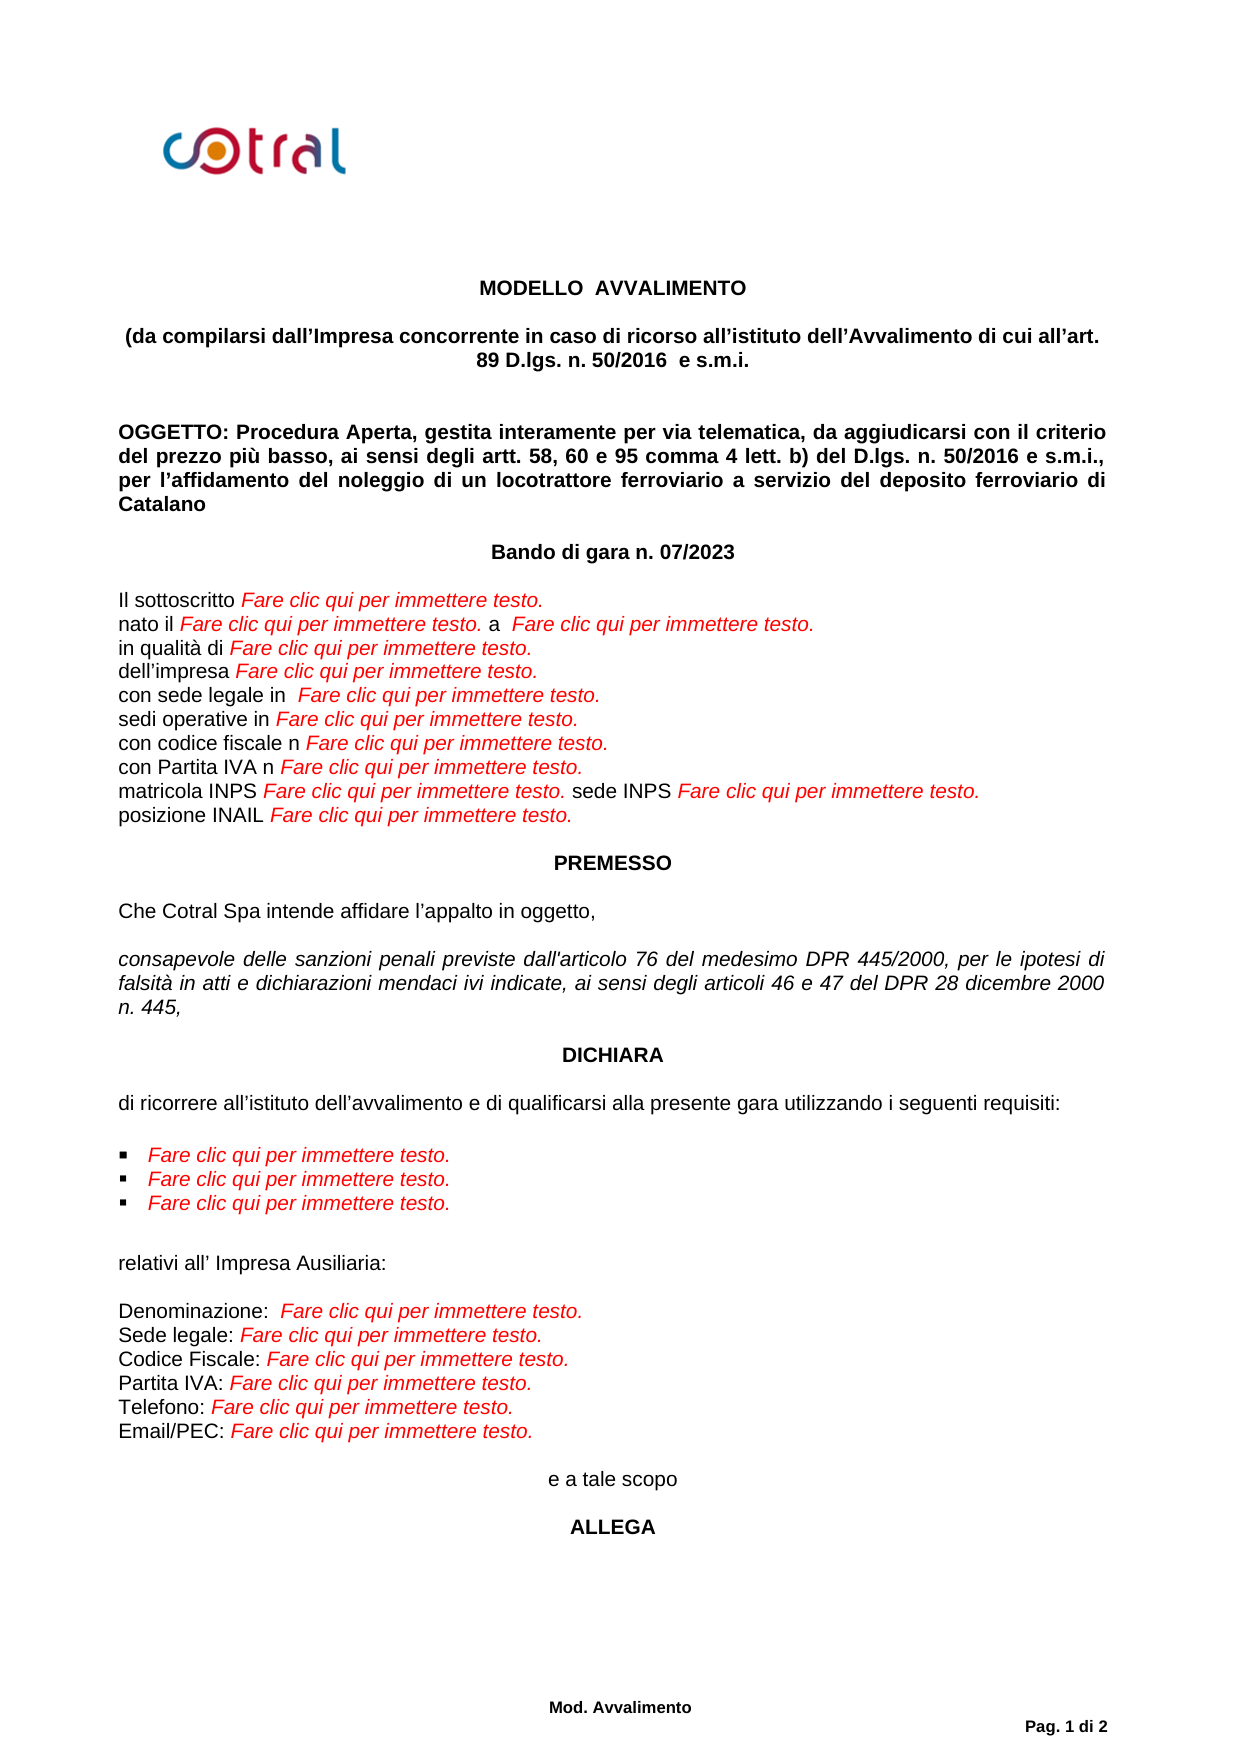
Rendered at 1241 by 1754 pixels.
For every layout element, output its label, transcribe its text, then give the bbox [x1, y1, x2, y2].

text con Partita IVA n [118, 755, 1107, 779]
text Partita IVA: [118, 1371, 1107, 1395]
picture [118, 75, 390, 228]
text sedi operative in [118, 707, 1107, 731]
text nato il a [118, 611, 1107, 635]
text di ricorrere all’istituto dell’avvalimento e di qualificarsi alla presente gara utilizzando i seguenti requisiti: [118, 1091, 1107, 1114]
text dell’impresa [118, 659, 1107, 683]
text e a tale scopo [118, 1467, 1107, 1491]
text Bando di gara n. 07/2023 [118, 539, 1107, 563]
text relativi all’ Impresa Ausiliaria: [118, 1251, 1107, 1275]
text Denominazione: [118, 1299, 1107, 1323]
text con sede legale in [118, 683, 1107, 707]
text OGGETTO: Procedura Aperta, gestita interamente per via telematica, da aggiudicarsi con il criterio del prezzo più basso, ai sensi degli artt. 58, 60 e 95 comma 4 lett. b) del D.lgs. n. 50/2016 e s.m.i., per l’affidamento del noleggio di un locotrattore ferroviario a servizio del deposito ferroviario di Catalano [118, 420, 1107, 516]
text DICHIARA [118, 1043, 1107, 1067]
text in qualità di [118, 635, 1107, 659]
text Codice Fiscale: [118, 1347, 1107, 1371]
text Email/PEC: [118, 1419, 1107, 1443]
text Sede legale: [118, 1323, 1107, 1347]
text con codice fiscale n [118, 731, 1107, 755]
text ALLEGA [118, 1514, 1107, 1538]
text consapevole delle sanzioni penali previste dall'articolo 76 del medesimo DPR 445/2000, per le ipotesi di falsità in atti e dichiarazioni mendaci ivi indicate, ai sensi degli articoli 46 e 47 del DPR 28 dicembre 2000 n. 445, [118, 947, 1107, 1019]
text PREMESSO [118, 851, 1107, 875]
text Telefono: [118, 1395, 1107, 1419]
text MODELLO AVVALIMENTO [118, 276, 1107, 300]
text (da compilarsi dall’Impresa concorrente in caso di ricorso all’istituto dell’Avvalimento di cui all’art. 89 D.lgs. n. 50/2016 e s.m.i. [118, 324, 1107, 372]
text posizione INAIL [118, 803, 1107, 827]
text Che Cotral Spa intende affidare l’appalto in oggetto, [118, 899, 1107, 923]
text matricola INPS sede INPS [118, 779, 1107, 803]
text Il sottoscritto [118, 587, 1107, 611]
